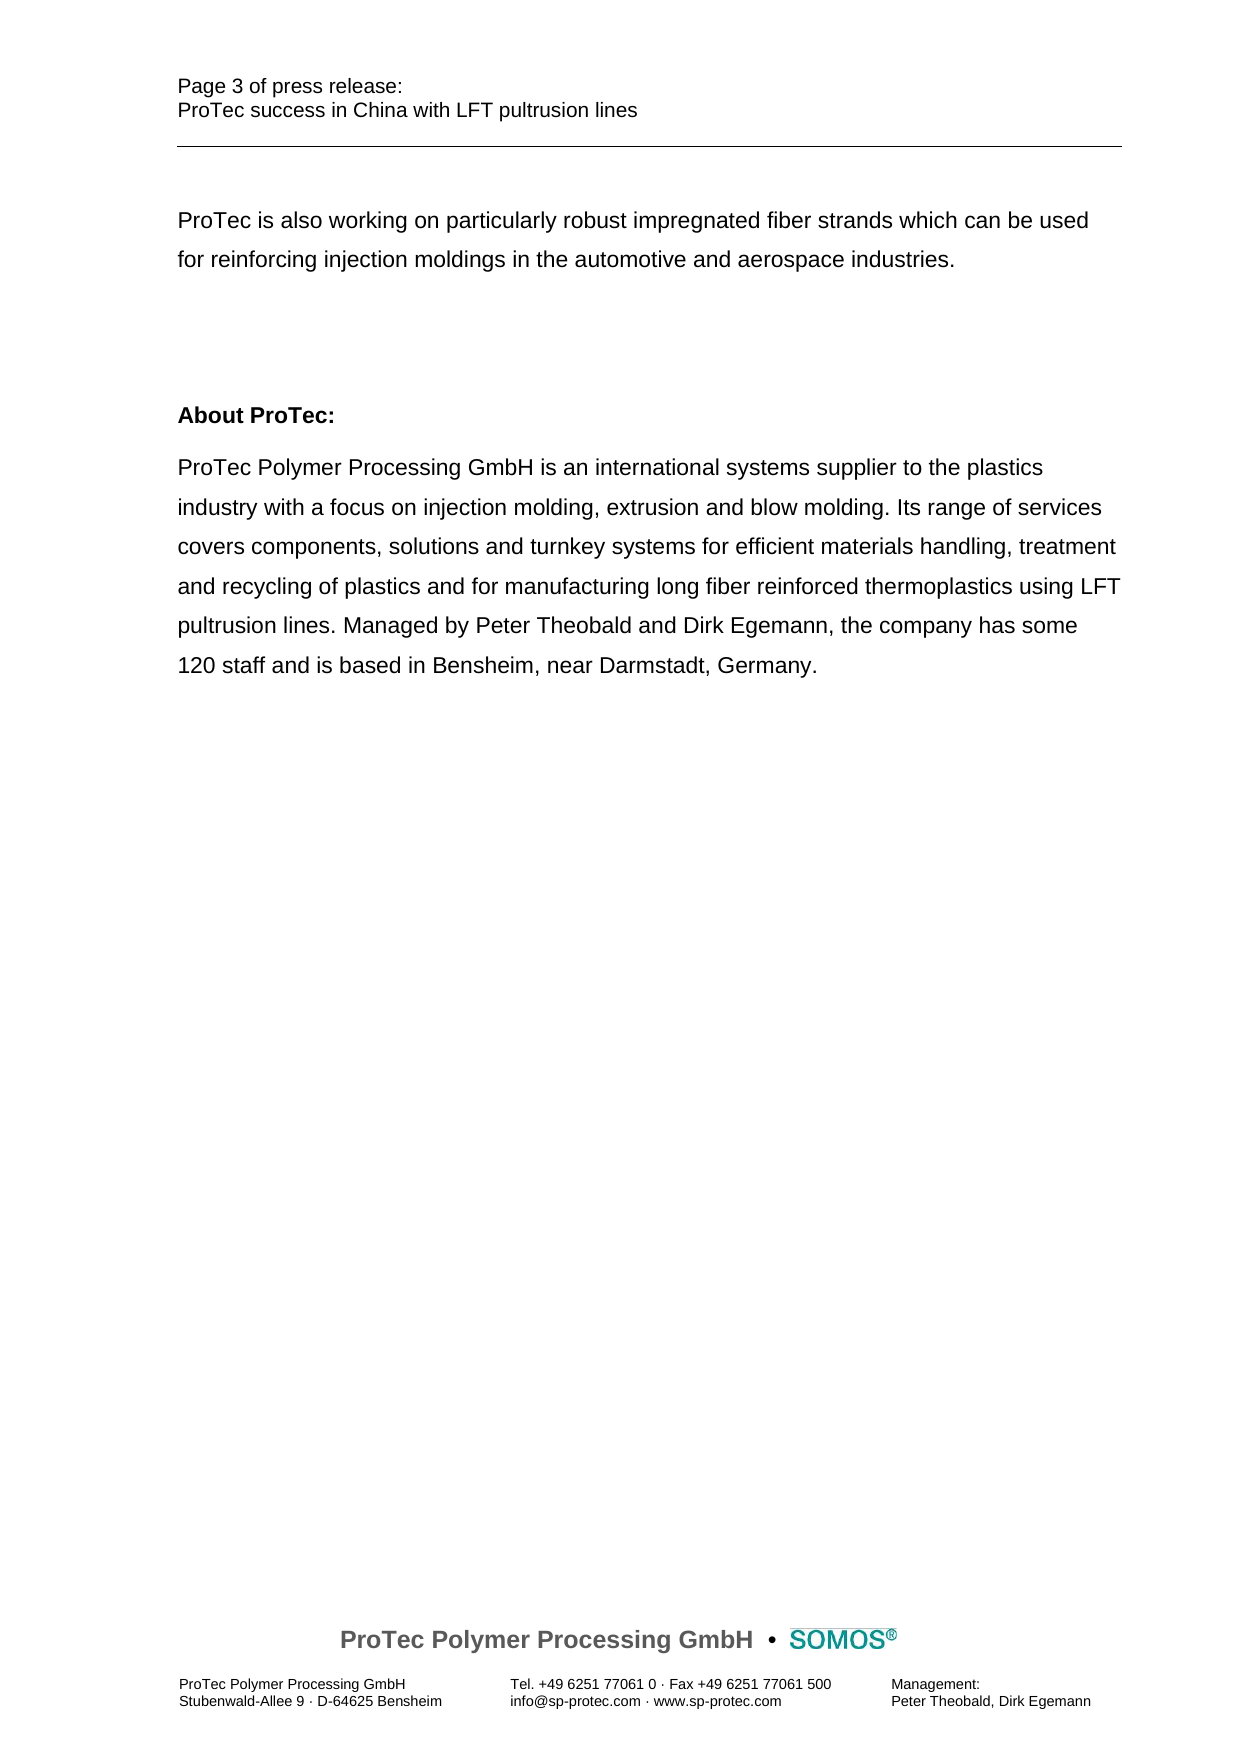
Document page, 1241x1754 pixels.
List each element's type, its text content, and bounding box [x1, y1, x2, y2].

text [177, 207, 1122, 273]
text About ProTec: [177, 402, 1122, 428]
text ProTec Polymer Processing GmbH is an international systems supplier to the plastics industry with a focus on injection molding, extrusion and blow molding. Its range of services covers components, solutions and turnkey systems for efficient materials handling, treatment and recycling of plastics and for manufacturing long fiber reinforced thermoplastics using LFT pultrusion lines. Managed by Peter Theobald and Dirk Egemann, the company has some 120 staff and is based in Bensheim, near Darmstadt, Germany. [177, 454, 1122, 678]
picture [790, 1628, 897, 1649]
